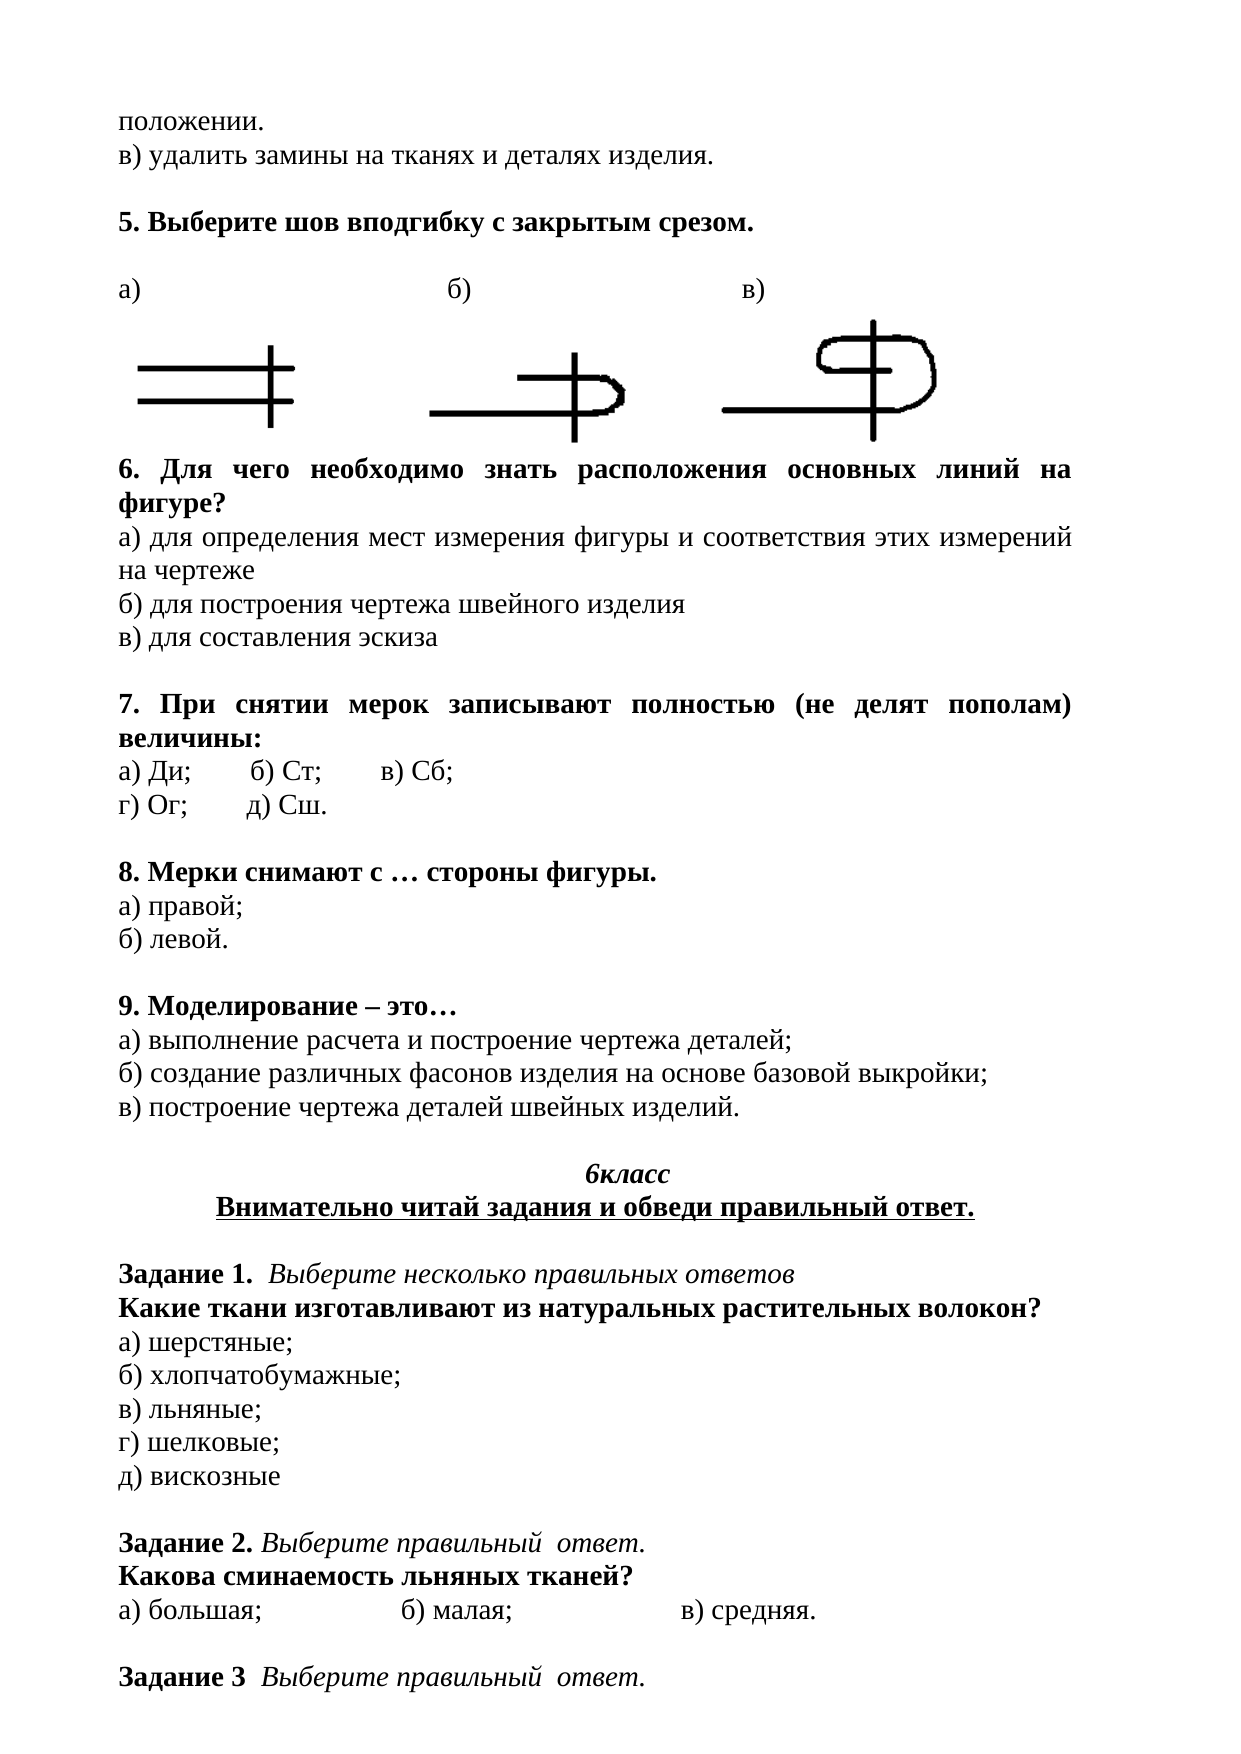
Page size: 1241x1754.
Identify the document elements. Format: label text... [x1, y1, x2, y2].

text 8. Мерки снимают с … стороны фигуры. [118, 854, 1072, 888]
text Какова сминаемость льняных тканей? [118, 1558, 1137, 1592]
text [118, 103, 1072, 137]
picture [118, 316, 322, 451]
text а) для определения мест измерения фигуры и соответствия этих измерений на чертеже [118, 519, 1072, 586]
text 6класс [118, 1156, 1137, 1189]
text д) вискозные [118, 1458, 1137, 1491]
text Задание 2. Выберите правильный ответ. [118, 1525, 1137, 1558]
text Какие ткани изготавливают из натуральных растительных волокон? [118, 1290, 1137, 1324]
text в) построение чертежа деталей швейных изделий. [118, 1089, 1137, 1122]
text а) выполнение расчета и построение чертежа деталей; [118, 1022, 1137, 1055]
text а) большая; б) малая; в) средняя. [118, 1592, 1137, 1626]
text 6. Для чего необходимо знать расположения основных линий на фигуре? [118, 452, 1072, 519]
text б) левой. [118, 921, 1072, 955]
text а) правой; [118, 888, 1072, 921]
text в) льняные; [118, 1391, 1137, 1424]
text а) Ди; б) Ст; в) Сб; [118, 753, 1072, 787]
text г) шелковые; [118, 1424, 1137, 1458]
text а) шерстяные; [118, 1324, 1137, 1357]
text Задание 1. Выберите несколько правильных ответов [118, 1257, 1137, 1290]
picture [420, 345, 637, 452]
text Внимательно читай задания и обведи правильный ответ. [118, 1189, 1072, 1223]
text г) Ог; д) Сш. [118, 787, 1072, 821]
text б) создание различных фасонов изделия на основе базовой выкройки; [118, 1055, 1137, 1089]
text 7. При снятии мерок записывают полностью (не делят пополам) величины: [118, 686, 1072, 753]
text б) хлопчатобумажные; [118, 1357, 1137, 1391]
text 5. Выберите шов вподгибку с закрытым срезом. [118, 204, 1072, 238]
picture [709, 304, 964, 452]
text 9. Моделирование – это… [118, 988, 1137, 1022]
text б) для построения чертежа швейного изделия [118, 586, 1072, 619]
text Задание 3 Выберите правильный ответ. [118, 1659, 1137, 1693]
text в) удалить замины на тканях и деталях изделия. [118, 137, 1072, 171]
text а) б) в) [118, 271, 1072, 305]
text в) для составления эскиза [118, 619, 1072, 653]
